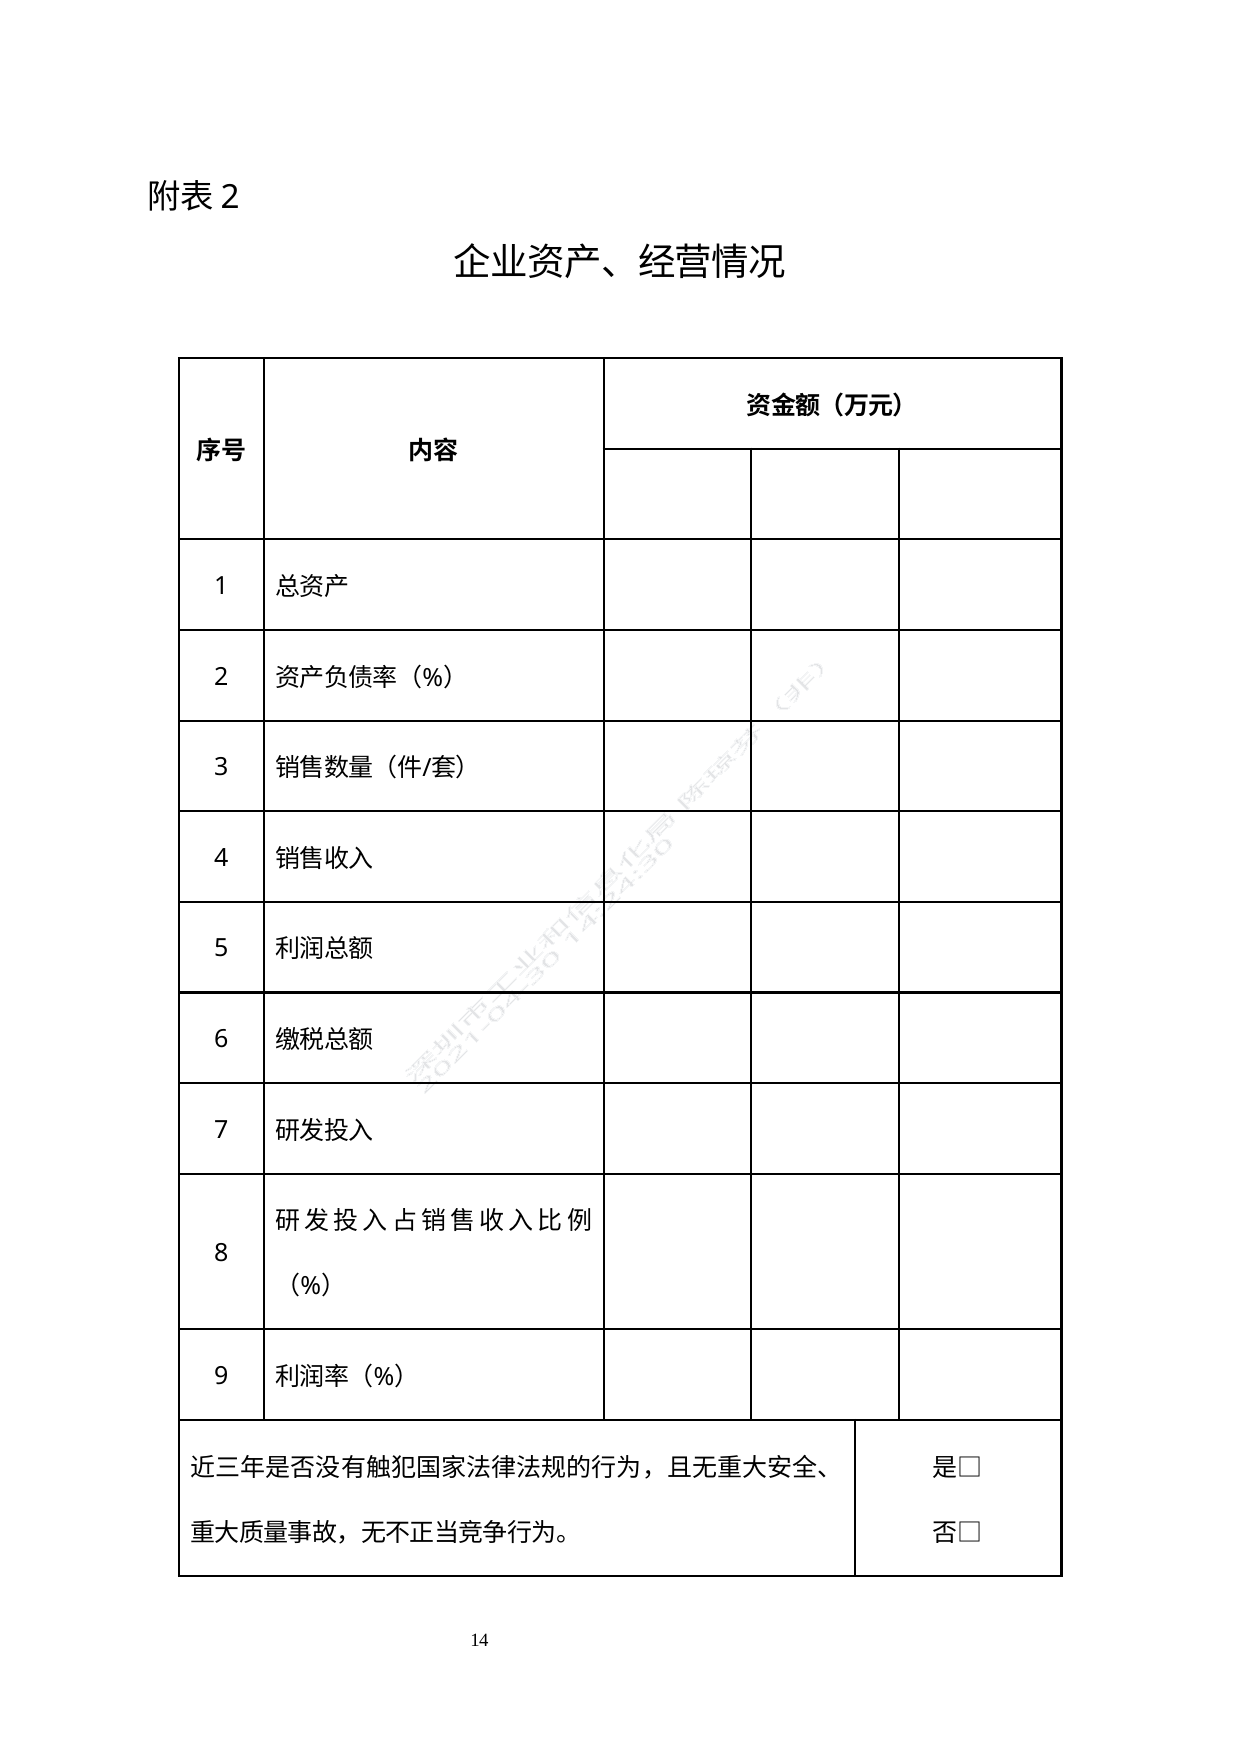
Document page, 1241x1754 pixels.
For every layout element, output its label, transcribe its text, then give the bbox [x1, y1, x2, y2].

table_cell 9 [180, 1330, 263, 1419]
table_cell [605, 450, 750, 538]
table_cell [752, 722, 898, 810]
table_header 资金额（万元） [605, 359, 1060, 448]
table_cell [752, 1084, 898, 1173]
table_cell 缴税总额 [265, 994, 603, 1082]
table_cell [605, 903, 750, 991]
table_cell [605, 1084, 750, 1173]
table_cell 销售数量（件/套） [265, 722, 603, 810]
table_cell [752, 903, 898, 991]
table_cell [605, 631, 750, 719]
table_cell [900, 722, 1060, 810]
table_cell [605, 1175, 750, 1328]
table_cell [752, 631, 898, 719]
table_cell [900, 903, 1060, 991]
text 企业资产、经营情况 [148, 227, 1093, 292]
table_cell 总资产 [265, 540, 603, 629]
table_cell [900, 1175, 1060, 1328]
table_cell 利润总额 [265, 903, 603, 991]
table_header 序号 [180, 359, 263, 538]
table_cell [900, 994, 1060, 1082]
table_cell 销售收入 [265, 812, 603, 901]
table_cell [752, 450, 898, 538]
table_cell 7 [180, 1084, 263, 1173]
table_cell [900, 450, 1060, 538]
table_cell 利润率（%） [265, 1330, 603, 1419]
table_cell [900, 812, 1060, 901]
table_cell 2 [180, 631, 263, 719]
table_cell [752, 1330, 898, 1419]
table_cell [605, 722, 750, 810]
table_cell [900, 1330, 1060, 1419]
table_cell 研发投入 [265, 1084, 603, 1173]
table_cell 6 [180, 994, 263, 1082]
table_cell [900, 540, 1060, 629]
table_cell [752, 1175, 898, 1328]
table_cell 资产负债率（%） [265, 631, 603, 719]
table_cell [752, 540, 898, 629]
table_cell 5 [180, 903, 263, 991]
table_cell [605, 994, 750, 1082]
table_cell [900, 1084, 1060, 1173]
table_cell 4 [180, 812, 263, 901]
table_cell [752, 812, 898, 901]
table_cell 8 [180, 1175, 263, 1328]
table_cell 是□ 否□ [856, 1421, 1060, 1574]
table_cell 3 [180, 722, 263, 810]
table_cell [605, 1330, 750, 1419]
table_cell [605, 812, 750, 901]
table_cell [752, 994, 898, 1082]
table_cell [900, 631, 1060, 719]
table_cell 近三年是否没有触犯国家法律法规的行为，且无重大安全、重大质量事故，无不正当竞争行为。 [180, 1421, 854, 1574]
table_cell 1 [180, 540, 263, 629]
table_header 内容 [265, 359, 603, 538]
text 附表2 [148, 162, 1093, 227]
table_cell 研发投入占销售收入比例（%） [265, 1175, 603, 1328]
table_cell [605, 540, 750, 629]
